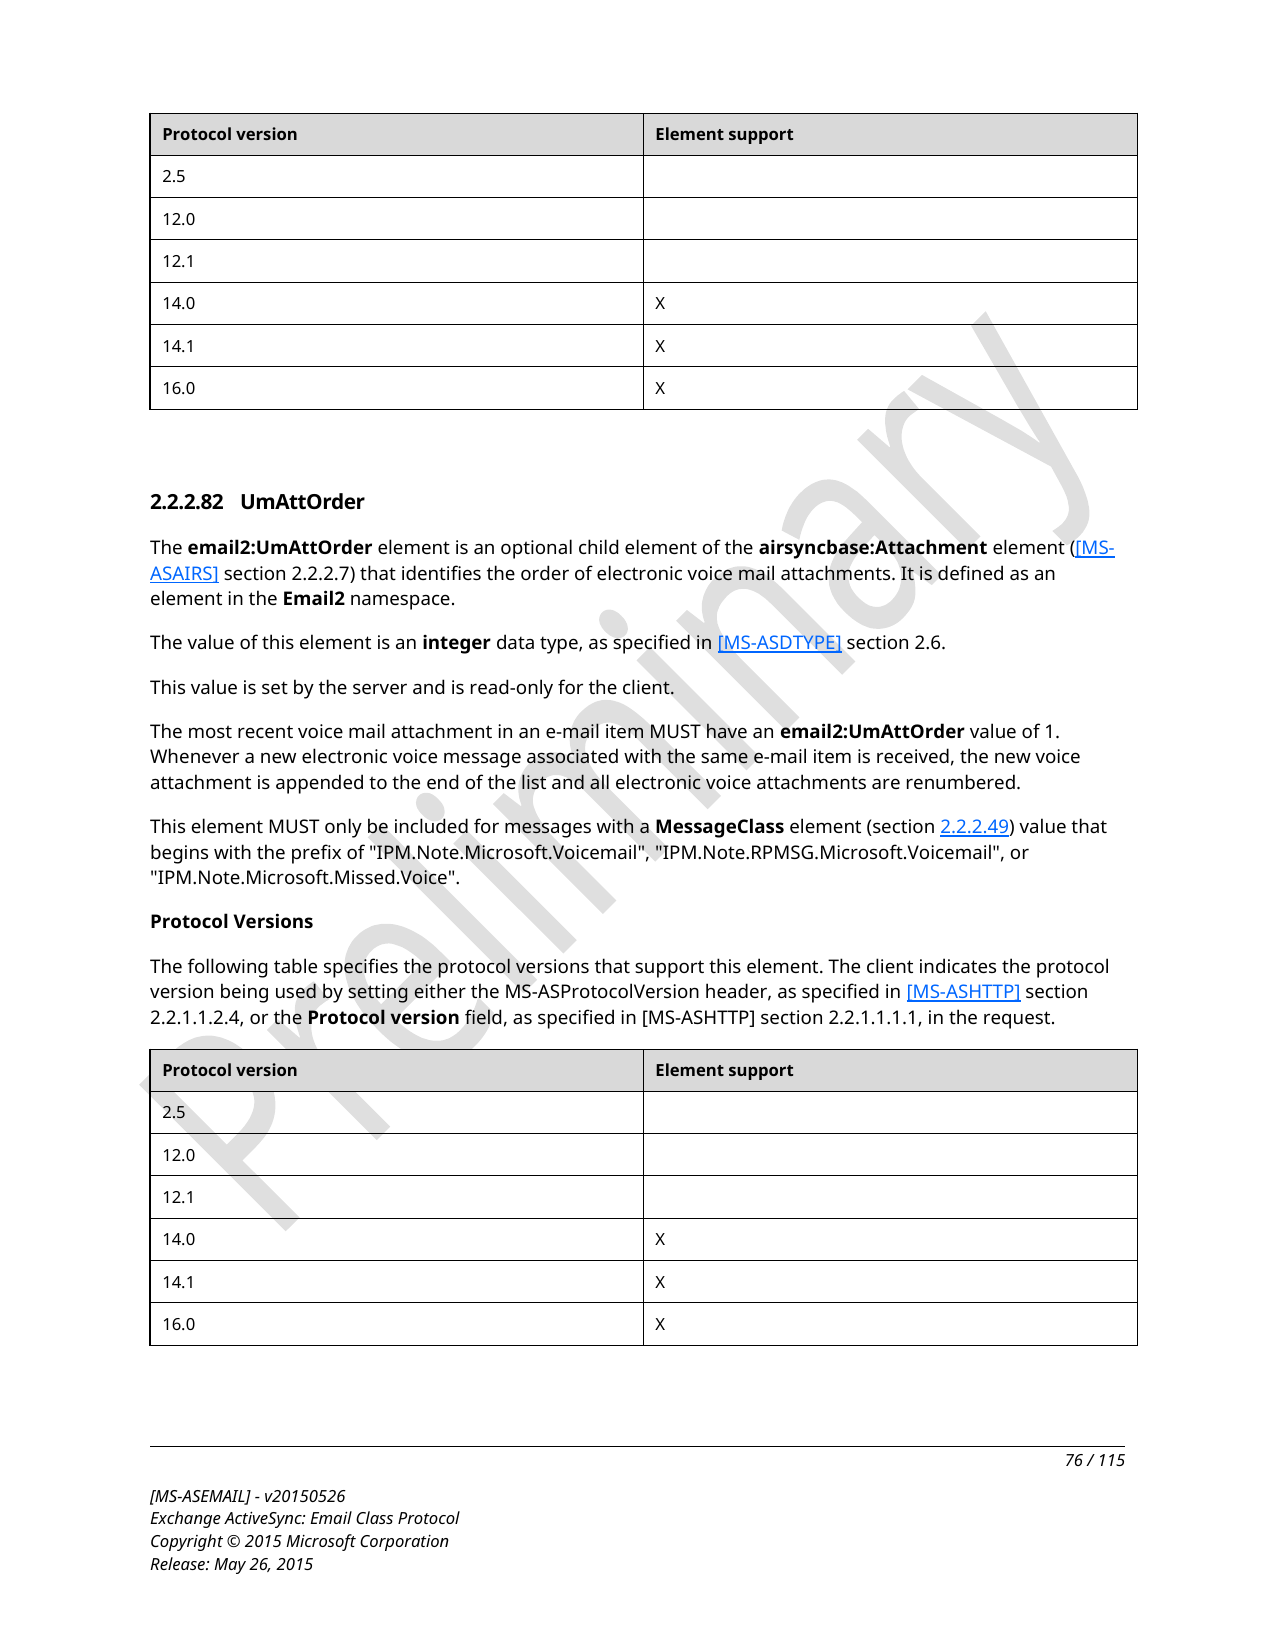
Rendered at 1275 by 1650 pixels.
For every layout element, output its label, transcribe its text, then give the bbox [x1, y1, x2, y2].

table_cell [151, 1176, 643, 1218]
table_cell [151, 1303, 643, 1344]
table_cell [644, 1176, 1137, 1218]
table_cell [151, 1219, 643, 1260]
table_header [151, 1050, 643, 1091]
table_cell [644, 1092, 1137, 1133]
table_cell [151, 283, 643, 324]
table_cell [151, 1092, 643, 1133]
text This value is set by the server and is read-only for the client. [150, 674, 1125, 699]
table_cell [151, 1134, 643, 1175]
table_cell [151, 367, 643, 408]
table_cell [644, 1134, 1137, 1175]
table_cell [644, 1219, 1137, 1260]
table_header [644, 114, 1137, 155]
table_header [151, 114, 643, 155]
text Protocol Versions [150, 909, 1125, 934]
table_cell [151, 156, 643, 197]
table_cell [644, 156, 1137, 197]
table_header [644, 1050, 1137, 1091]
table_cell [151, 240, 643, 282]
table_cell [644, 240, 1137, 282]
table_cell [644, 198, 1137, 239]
text The value of this element is an integer data type, as specified in [MS-ASDTYPE] section 2.6. [150, 630, 1125, 655]
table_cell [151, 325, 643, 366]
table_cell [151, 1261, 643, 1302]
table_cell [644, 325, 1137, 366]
text The email2:UmAttOrder element is an optional child element of the airsyncbase:Attachment element ([MS-ASAIRS] section 2.2.2.7) that identifies the order of electronic voice mail attachments. It is defined as an element in the Email2 namespace. [150, 534, 1125, 611]
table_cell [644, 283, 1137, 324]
text The most recent voice mail attachment in an e-mail item MUST have an email2:UmAttOrder value of 1. Whenever a new electronic voice message associated with the same e-mail item is received, the new voice attachment is appended to the end of the list and all electronic voice attachments are renumbered. [150, 718, 1125, 795]
text This element MUST only be included for messages with a MessageClass element (section 2.2.2.49) value that begins with the prefix of "IPM.Note.Microsoft.Voicemail", "IPM.Note.RPMSG.Microsoft.Voicemail", or "IPM.Note.Microsoft.Missed.Voice". [150, 813, 1125, 890]
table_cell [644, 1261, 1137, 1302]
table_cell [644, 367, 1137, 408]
text The following table specifies the protocol versions that support this element. The client indicates the protocol version being used by setting either the MS-ASProtocolVersion header, as specified in [MS-ASHTTP] section 2.2.1.1.2.4, or the Protocol version field, as specified in [MS-ASHTTP] section 2.2.1.1.1.1, in the request. [150, 953, 1125, 1030]
subtitle UmAttOrder [150, 487, 1125, 516]
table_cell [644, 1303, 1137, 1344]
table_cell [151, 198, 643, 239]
